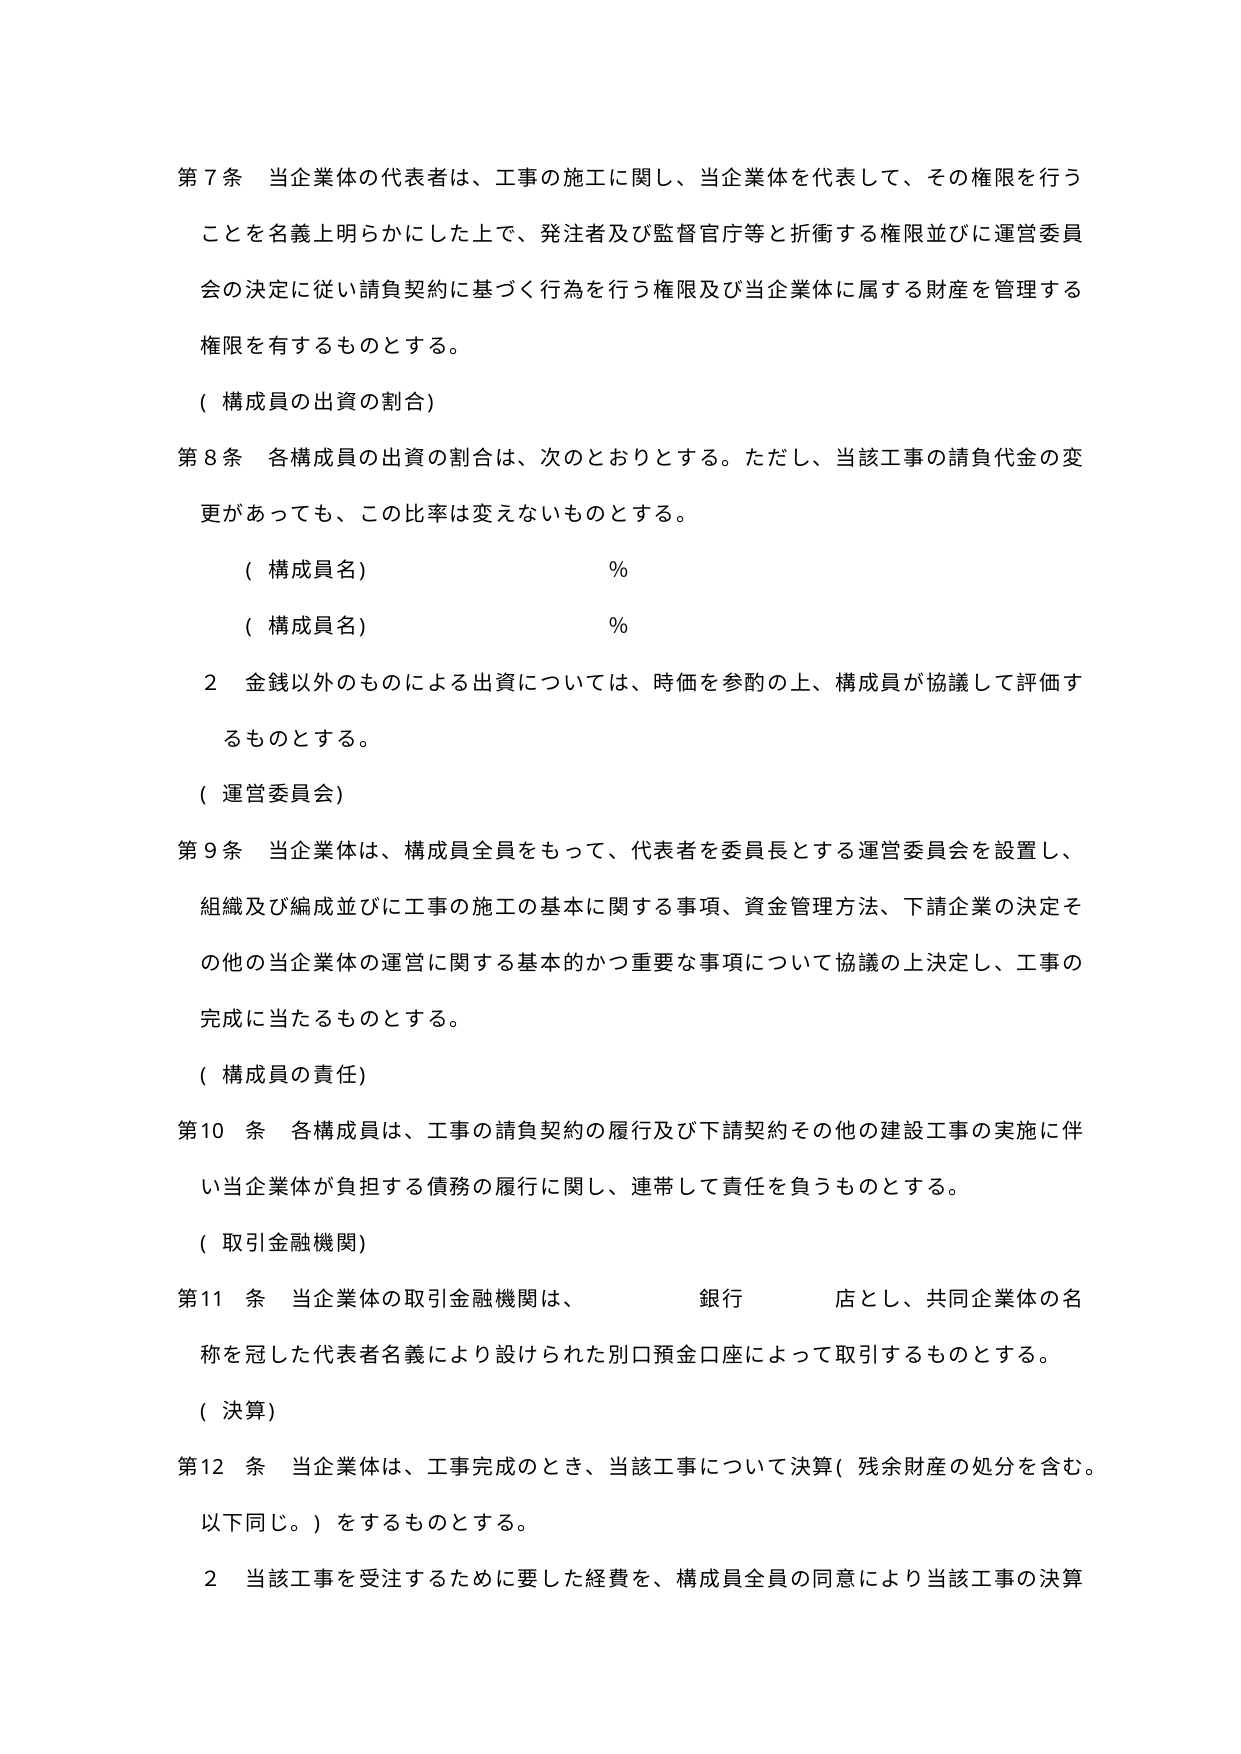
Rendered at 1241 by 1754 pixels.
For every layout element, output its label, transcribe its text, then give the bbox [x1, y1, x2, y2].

text (決算) [154, 1381, 1086, 1437]
text ２ 金銭以外のものによる出資については、時価を参酌の上、構成員が協議して評価するものとする。 [178, 653, 1086, 765]
text 第７条 当企業体の代表者は、工事の施工に関し、当企業体を代表して、その権限を行うことを名義上明らかにした上で、発注者及び監督官庁等と折衝する権限並びに運営委員会の決定に従い請負契約に基づく行為を行う権限及び当企業体に属する財産を管理する権限を有するものとする。 [155, 148, 1086, 373]
text 第12条 当企業体は、工事完成のとき、当該工事について決算(残余財産の処分を含む。以下同じ。)をするものとする。 [155, 1437, 1086, 1549]
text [178, 1549, 1086, 1606]
text (構成員名) ％ [225, 597, 1086, 653]
text 第８条 各構成員の出資の割合は、次のとおりとする。ただし、当該工事の請負代金の変更があっても、この比率は変えないものとする。 [155, 429, 1086, 541]
text (運営委員会) [154, 765, 1086, 821]
text (取引金融機関) [154, 1213, 1086, 1269]
text (構成員の責任) [154, 1045, 1086, 1101]
text 第10条 各構成員は、工事の請負契約の履行及び下請契約その他の建設工事の実施に伴い当企業体が負担する債務の履行に関し、連帯して責任を負うものとする。 [155, 1101, 1086, 1213]
text 第11条 当企業体の取引金融機関は、 銀行 店とし、共同企業体の名称を冠した代表者名義により設けられた別口預金口座によって取引するものとする。 [155, 1269, 1086, 1381]
text 第９条 当企業体は、構成員全員をもって、代表者を委員長とする運営委員会を設置し、組織及び編成並びに工事の施工の基本に関する事項、資金管理方法、下請企業の決定その他の当企業体の運営に関する基本的かつ重要な事項について協議の上決定し、工事の完成に当たるものとする。 [155, 821, 1086, 1045]
text (構成員名) ％ [225, 541, 1086, 597]
text (構成員の出資の割合) [154, 373, 1086, 429]
